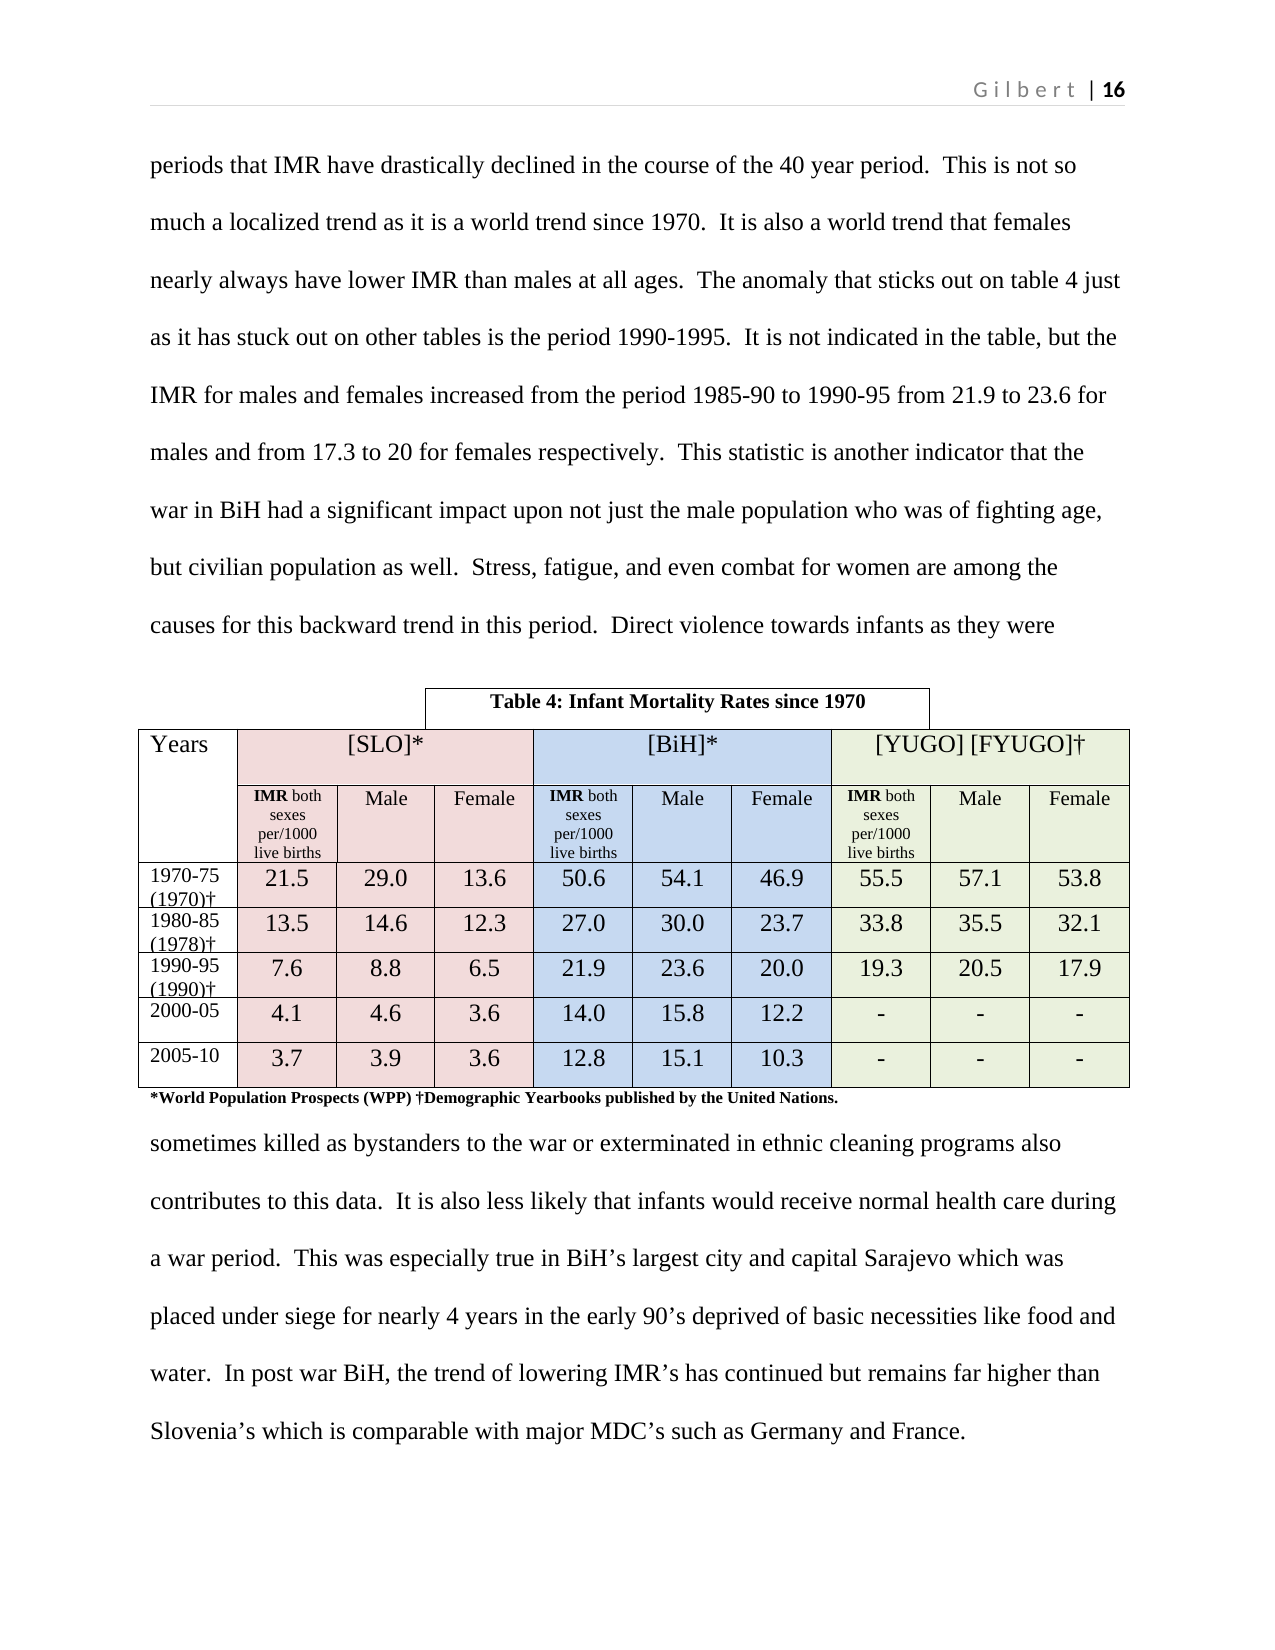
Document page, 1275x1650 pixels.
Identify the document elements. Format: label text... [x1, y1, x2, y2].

table_cell 6.5 [435, 953, 533, 997]
table_cell Male [338, 786, 434, 862]
table_cell 23.7 [732, 908, 831, 952]
table_cell 35.5 [931, 908, 1029, 952]
table_cell 8.8 [337, 953, 434, 997]
table_cell 1970-75 (1970)† [139, 863, 237, 907]
table_cell Male [931, 786, 1029, 862]
table_cell 2005-10 [139, 1043, 237, 1087]
table_cell 20.0 [732, 953, 831, 997]
table_cell 27.0 [534, 908, 632, 952]
table_cell - [931, 998, 1029, 1042]
table_cell 57.1 [931, 863, 1029, 907]
table_cell IMR both sexes per/1000 live births [238, 786, 337, 862]
table_cell 50.6 [534, 863, 632, 907]
table_cell Female [435, 786, 533, 862]
table_cell [SLO]* [238, 730, 533, 784]
table_cell [BiH]* [534, 730, 831, 784]
table_cell Female [1030, 786, 1129, 862]
table_cell 13.6 [435, 863, 533, 907]
table_cell 29.0 [337, 863, 434, 907]
table_cell - [931, 1043, 1029, 1087]
table_cell 1990-95 (1990)† [139, 953, 237, 997]
table_cell 12.8 [534, 1043, 632, 1087]
table_cell 3.9 [337, 1043, 434, 1087]
table_cell 23.6 [633, 953, 731, 997]
text *World Population Prospects (WPP) †Demographic Yearbooks published by the United Nations. [150, 1088, 1125, 1107]
table_cell Male [633, 786, 731, 862]
table_cell Female [732, 786, 831, 862]
table_cell 15.1 [633, 1043, 731, 1087]
table_cell 4.1 [238, 998, 336, 1042]
table_cell 33.8 [832, 908, 930, 952]
table_cell - [832, 1043, 930, 1087]
table_cell 12.3 [435, 908, 533, 952]
table_cell 3.6 [435, 998, 533, 1042]
table_cell 55.5 [832, 863, 930, 907]
table_cell [YUGO] [FYUGO]† [832, 730, 1129, 784]
table_cell IMR both sexes per/1000 live births [832, 786, 930, 862]
table_cell 46.9 [732, 863, 831, 907]
table_cell 7.6 [238, 953, 336, 997]
table_cell 21.5 [238, 863, 336, 907]
text sometimes killed as bystanders to the war or exterminated in ethnic cleaning programs also contributes to this data. It is also less likely that infants would receive normal health care during a war period. This was especially true in BiH’s largest city and capital Sarajevo which was placed under siege for nearly 4 years in the early 90’s deprived of basic necessities like food and water. In post war BiH, the trend of lowering IMR’s has continued but remains far higher than Slovenia’s which is comparable with major MDC’s such as Germany and France. [150, 1128, 1125, 1444]
table_cell - [832, 998, 930, 1042]
table_cell 14.6 [337, 908, 434, 952]
table_cell 32.1 [1030, 908, 1129, 952]
table_cell 53.8 [1030, 863, 1129, 907]
table_cell 20.5 [931, 953, 1029, 997]
table_cell - [1030, 1043, 1129, 1087]
table_cell 19.3 [832, 953, 930, 997]
table_cell 15.8 [633, 998, 731, 1042]
table_cell 4.6 [337, 998, 434, 1042]
table_cell 2000-05 [139, 998, 237, 1042]
table_cell - [1030, 998, 1129, 1042]
table_cell 3.6 [435, 1043, 533, 1087]
table_cell Years [139, 730, 237, 862]
table_header Table 4: Infant Mortality Rates since 1970 [426, 689, 929, 728]
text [150, 150, 1125, 639]
table_cell 54.1 [633, 863, 731, 907]
table_cell 30.0 [633, 908, 731, 952]
table_cell 21.9 [534, 953, 632, 997]
table_cell 3.7 [238, 1043, 336, 1087]
table_cell 13.5 [238, 908, 336, 952]
table_cell 17.9 [1030, 953, 1129, 997]
table_cell 1980-85 (1978)† [139, 908, 237, 952]
table_cell 14.0 [534, 998, 632, 1042]
table_cell 10.3 [732, 1043, 831, 1087]
table_cell 12.2 [732, 998, 831, 1042]
table_cell IMR both sexes per/1000 live births [534, 786, 632, 862]
